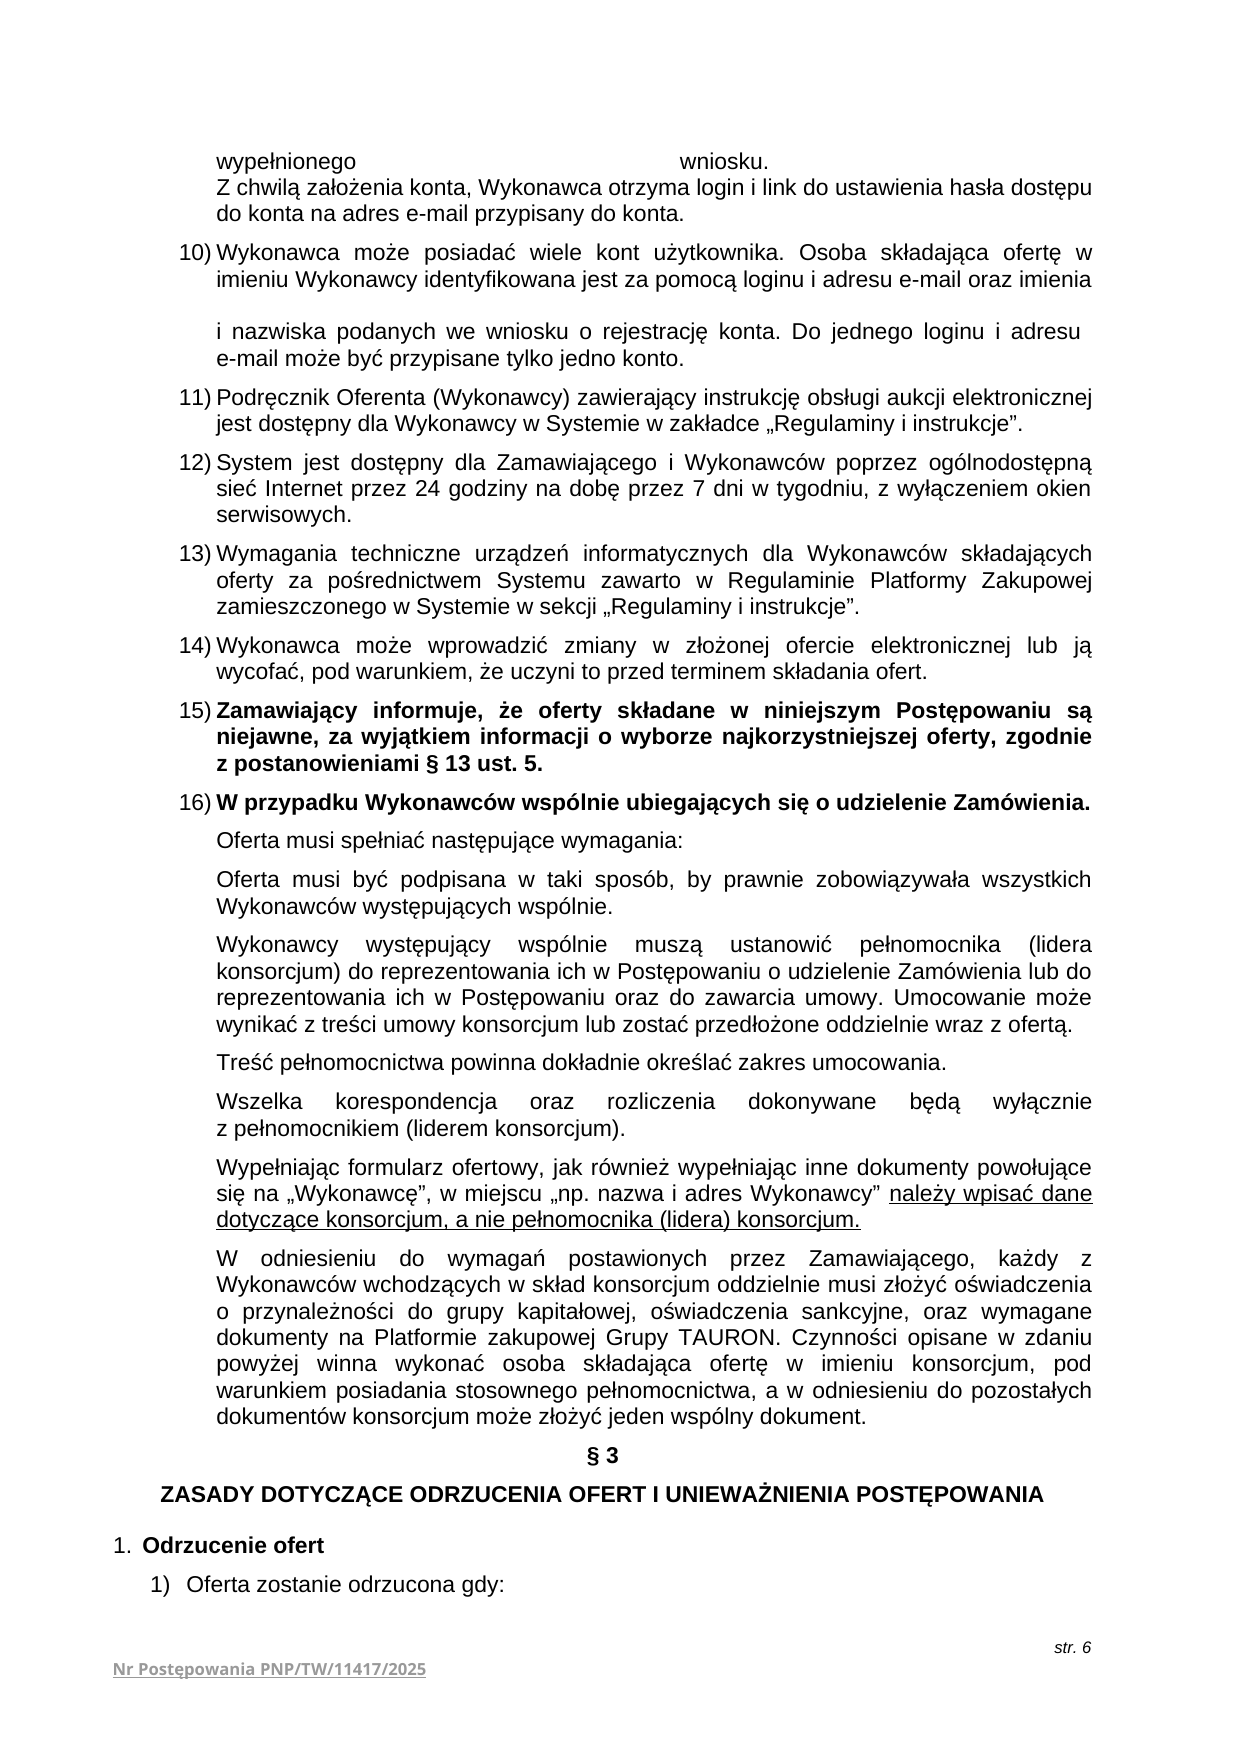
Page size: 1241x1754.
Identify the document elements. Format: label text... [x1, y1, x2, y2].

text Treść pełnomocnictwa powinna dokładnie określać zakres umocowania. [216, 1049, 1093, 1076]
list Zamawiający informuje, że oferty składane w niniejszym Postępowaniu są niejawne, za wyjątkiem informacji o wyborze najkorzystniejszej oferty, zgodnie z postanowieniami § 13 ust. 5. [178, 697, 1093, 776]
list Wykonawca może wprowadzić zmiany w złożonej ofercie elektronicznej lub ją wycofać, pod warunkiem, że uczyni to przed terminem składania ofert. [178, 632, 1093, 684]
list Wykonawca może posiadać wiele kont użytkownika. Osoba składająca ofertę w imieniu Wykonawcy identyfikowana jest za pomocą loginu i adresu e-mail oraz imienia i nazwiska podanych we wniosku o rejestrację konta. Do jednego loginu i adresu e-mail może być przypisane tylko jedno konto. [178, 239, 1093, 371]
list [178, 148, 1093, 227]
list Wymagania techniczne urządzeń informatycznych dla Wykonawców składających oferty za pośrednictwem Systemu zawarto w Regulaminie Platformy Zakupowej zamieszczonego w Systemie w sekcji „Regulaminy i instrukcje”. [178, 540, 1093, 619]
list W przypadku Wykonawców wspólnie ubiegających się o udzielenie Zamówienia. [178, 788, 1093, 815]
text § 3 [112, 1442, 1093, 1468]
list Odrzucenie ofert [113, 1532, 1093, 1558]
text Oferta musi spełniać następujące wymagania: [216, 827, 1093, 854]
text Wszelka korespondencja oraz rozliczenia dokonywane będą wyłącznie z pełnomocnikiem (liderem konsorcjum). [216, 1088, 1093, 1141]
list Podręcznik Oferenta (Wykonawcy) zawierający instrukcję obsługi aukcji elektronicznej jest dostępny dla Wykonawcy w Systemie w zakładce „Regulaminy i instrukcje”. [178, 383, 1093, 436]
text 1) Oferta zostanie odrzucona gdy: [150, 1571, 1093, 1597]
list System jest dostępny dla Zamawiającego i Wykonawców poprzez ogólnodostępną sieć Internet przez 24 godziny na dobę przez 7 dni w tygodniu, z wyłączeniem okien serwisowych. [178, 449, 1093, 528]
text Oferta musi być podpisana w taki sposób, by prawnie zobowiązywała wszystkich Wykonawców występujących wspólnie. [216, 866, 1093, 919]
text W odniesieniu do wymagań postawionych przez Zamawiającego, każdy z Wykonawców wchodzących w skład konsorcjum oddzielnie musi złożyć oświadczenia o przynależności do grupy kapitałowej, oświadczenia sankcyjne, oraz wymagane dokumenty na Platformie zakupowej Grupy TAURON. Czynności opisane w zdaniu powyżej winna wykonać osoba składająca ofertę w imieniu konsorcjum, pod warunkiem posiadania stosownego pełnomocnictwa, a w odniesieniu do pozostałych dokumentów konsorcjum może złożyć jeden wspólny dokument. [216, 1245, 1093, 1429]
subtitle ZASADY DOTYCZĄCE ODRZUCENIA OFERT I UNIEWAŻNIENIA POSTĘPOWANIA [112, 1481, 1093, 1507]
text Wykonawcy występujący wspólnie muszą ustanowić pełnomocnika (lidera konsorcjum) do reprezentowania ich w Postępowaniu o udzielenie Zamówienia lub do reprezentowania ich w Postępowaniu oraz do zawarcia umowy. Umocowanie może wynikać z treści umowy konsorcjum lub zostać przedłożone oddzielnie wraz z ofertą. [216, 931, 1093, 1037]
text Wypełniając formularz ofertowy, jak również wypełniając inne dokumenty powołujące się na „Wykonawcę”, w miejscu „np. nazwa i adres Wykonawcy” należy wpisać dane dotyczące konsorcjum, a nie pełnomocnika (lidera) konsorcjum. [216, 1153, 1093, 1232]
